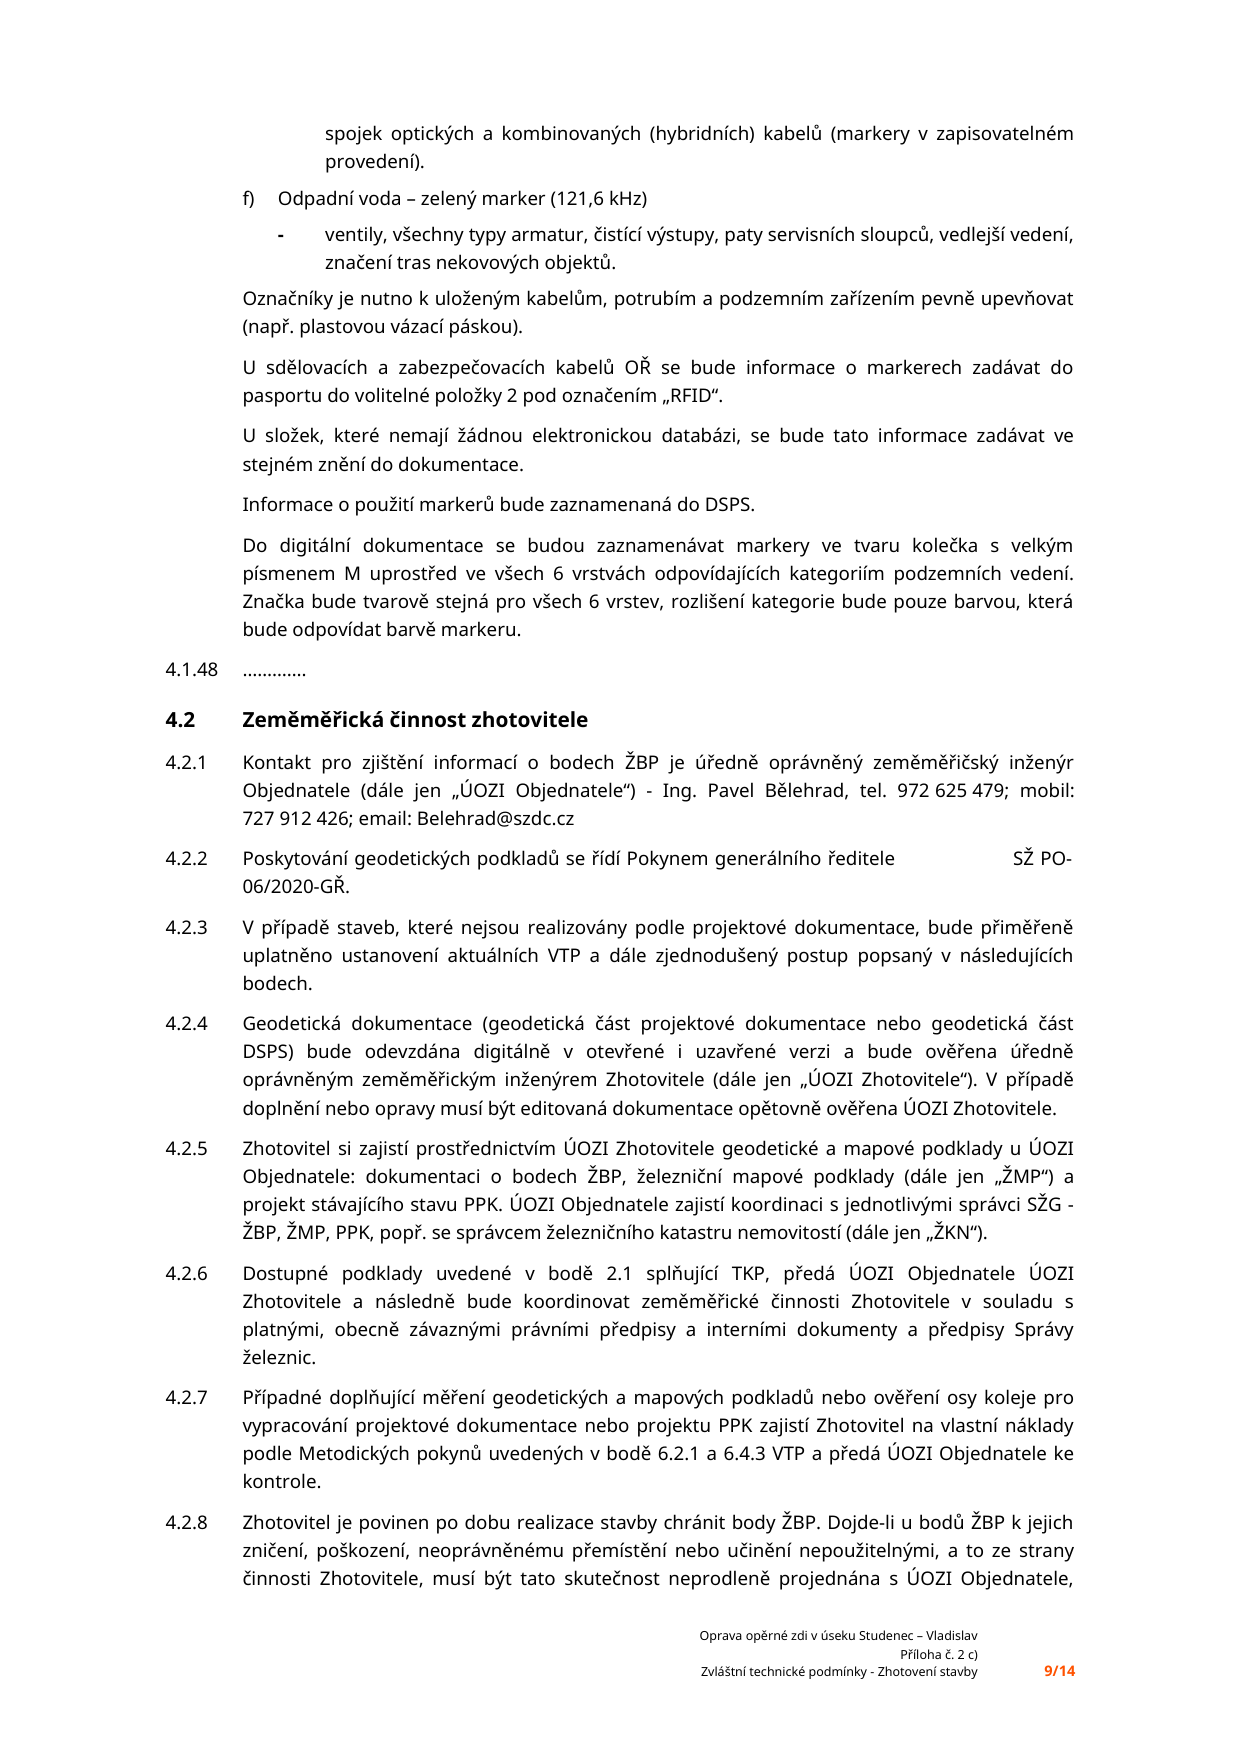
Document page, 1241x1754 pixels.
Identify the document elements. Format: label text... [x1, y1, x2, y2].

text Zhotovitel si zajistí prostřednictvím ÚOZI Zhotovitele geodetické a mapové podklady u ÚOZI Objednatele: dokumentaci o bodech ŽBP, železniční mapové podklady (dále jen „ŽMP“) a projekt stávajícího stavu PPK. ÚOZI Objednatele zajistí koordinaci s jednotlivými správci SŽG - ŽBP, ŽMP, PPK, popř. se správcem železničního katastru nemovitostí (dále jen „ŽKN“). [165, 1135, 1075, 1245]
text Informace o použití markerů bude zaznamenaná do DSPS. [242, 491, 1075, 517]
text U sdělovacích a zabezpečovacích kabelů OŘ se bude informace o markerech zadávat do pasportu do volitelné položky 2 pod označením „RFID“. [242, 354, 1075, 408]
text Do digitální dokumentace se budou zaznamenávat markery ve tvaru kolečka s velkým písmenem M uprostřed ve všech 6 vrstvách odpovídajících kategoriím podzemních vedení. Značka bude tvarově stejná pro všech 6 vrstev, rozlišení kategorie bude pouze barvou, která bude odpovídat barvě markeru. [242, 532, 1075, 641]
text …………. [165, 656, 1075, 682]
text Geodetická dokumentace (geodetická část projektové dokumentace nebo geodetická část DSPS) bude odevzdána digitálně v otevřené i uzavřené verzi a bude ověřena úředně oprávněným zeměměřickým inženýrem Zhotovitele (dále jen „ÚOZI Zhotovitele“). V případě doplnění nebo opravy musí být editovaná dokumentace opětovně ověřena ÚOZI Zhotovitele. [165, 1011, 1075, 1120]
text Kontakt pro zjištění informací o bodech ŽBP je úředně oprávněný zeměměřičský inženýr Objednatele (dále jen „ÚOZI Objednatele“) - Ing. Pavel Bělehrad, tel. 972 625 479; mobil: 727 912 426; email: Belehrad@szdc.cz [165, 749, 1075, 831]
text U složek, které nemají žádnou elektronickou databázi, se bude tato informace zadávat ve stejném znění do dokumentace. [242, 423, 1075, 476]
text Dostupné podklady uvedené v bodě 2.1 splňující TKP, předá ÚOZI Objednatele ÚOZI Zhotovitele a následně bude koordinovat zeměměřické činnosti Zhotovitele v souladu s platnými, obecně závaznými právními předpisy a interními dokumenty a předpisy Správy železnic. [165, 1260, 1075, 1369]
text Zeměměřická činnost zhotovitele [165, 705, 1075, 734]
list ventily, všechny typy armatur, čistící výstupy, paty servisních sloupců, vedlejší vedení, značení tras nekovových objektů. [278, 221, 1075, 275]
text Označníky je nutno k uloženým kabelům, potrubím a podzemním zařízením pevně upevňovat (např. plastovou vázací páskou). [242, 286, 1075, 339]
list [278, 121, 1075, 174]
text Případné doplňující měření geodetických a mapových podkladů nebo ověření osy koleje pro vypracování projektové dokumentace nebo projektu PPK zajistí Zhotovitel na vlastní náklady podle Metodických pokynů uvedených v bodě 6.2.1 a 6.4.3 VTP a předá ÚOZI Objednatele ke kontrole. [165, 1384, 1075, 1494]
list Odpadní voda – zelený marker (121,6 kHz) [242, 185, 1075, 211]
text Poskytování geodetických podkladů se řídí Pokynem generálního ředitele SŽ PO-06/2020-GŘ. [165, 846, 1075, 899]
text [165, 1509, 1075, 1591]
text V případě staveb, které nejsou realizovány podle projektové dokumentace, bude přiměřeně uplatněno ustanovení aktuálních VTP a dále zjednodušený postup popsaný v následujících bodech. [165, 914, 1075, 996]
